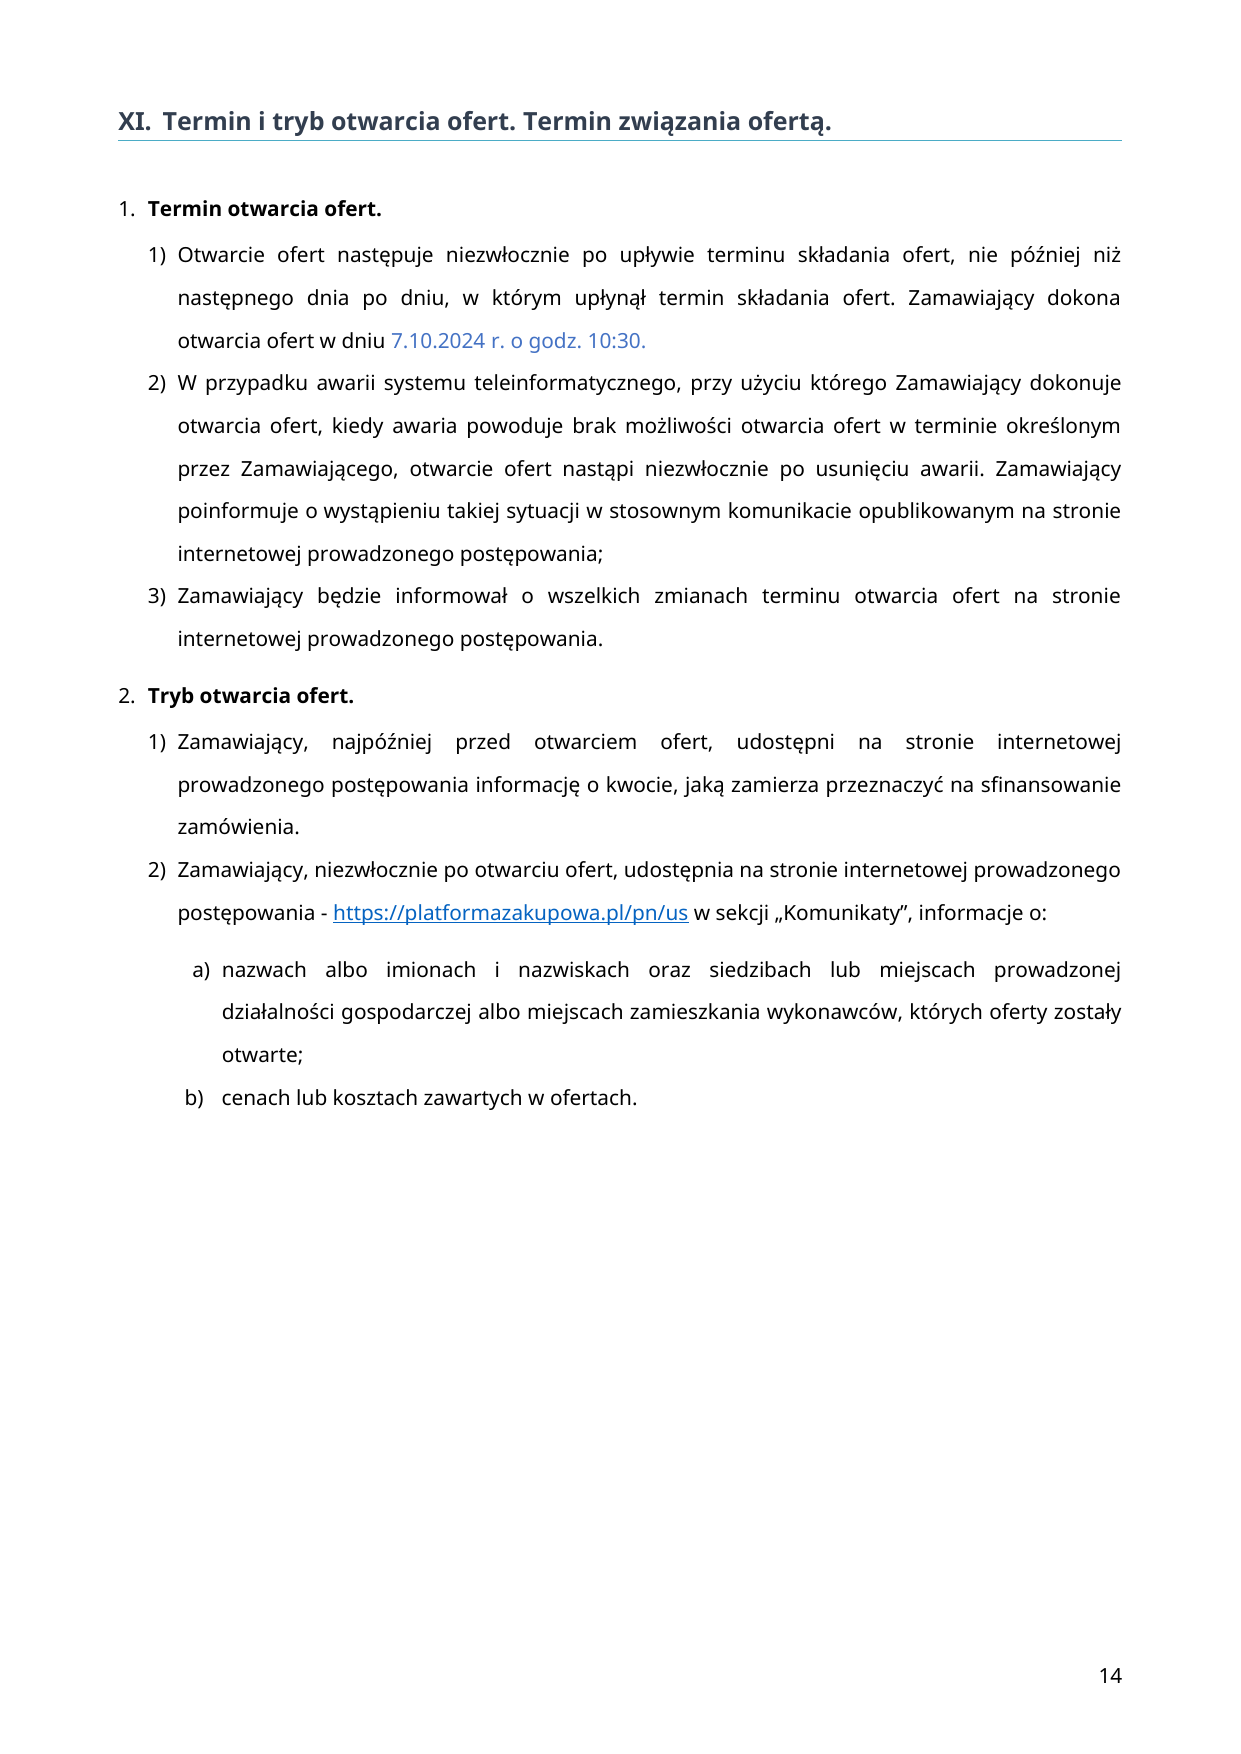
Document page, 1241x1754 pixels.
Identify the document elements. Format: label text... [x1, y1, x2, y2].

subtitle Tryb otwarcia ofert. [118, 681, 1122, 710]
subtitle cenach lub kosztach zawartych w ofertach. [184, 1083, 1122, 1111]
subtitle Termin i tryb otwarcia ofert. Termin związania ofertą. [118, 103, 1122, 140]
subtitle W przypadku awarii systemu teleinformatycznego, przy użyciu którego Zamawiający dokonuje otwarcia ofert, kiedy awaria powoduje brak możliwości otwarcia ofert w terminie określonym przez Zamawiającego, otwarcie ofert nastąpi niezwłocznie po usunięciu awarii. Zamawiający poinformuje o wystąpieniu takiej sytuacji w stosownym komunikacie opublikowanym na stronie internetowej prowadzonego postępowania; [148, 368, 1122, 567]
subtitle nazwach albo imionach i nazwiskach oraz siedzibach lub miejscach prowadzonej działalności gospodarczej albo miejscach zamieszkania wykonawców, których oferty zostały otwarte; [192, 955, 1122, 1068]
subtitle Termin otwarcia ofert. [118, 194, 1122, 223]
subtitle Zamawiający będzie informował o wszelkich zmianach terminu otwarcia ofert na stronie internetowej prowadzonego postępowania. [148, 581, 1122, 652]
subtitle Otwarcie ofert następuje niezwłocznie po upływie terminu składania ofert, nie później niż następnego dnia po dniu, w którym upłynął termin składania ofert. Zamawiający dokona otwarcia ofert w dniu 7.10.2024 r. o godz. 10:30. [148, 241, 1122, 354]
subtitle Zamawiający, najpóźniej przed otwarciem ofert, udostępni na stronie internetowej prowadzonego postępowania informację o kwocie, jaką zamierza przeznaczyć na sfinansowanie zamówienia. [148, 727, 1122, 841]
subtitle Zamawiający, niezwłocznie po otwarciu ofert, udostępnia na stronie internetowej prowadzonego postępowania - https://platformazakupowa.pl/pn/us w sekcji „Komunikaty”, informacje o: [148, 855, 1122, 926]
